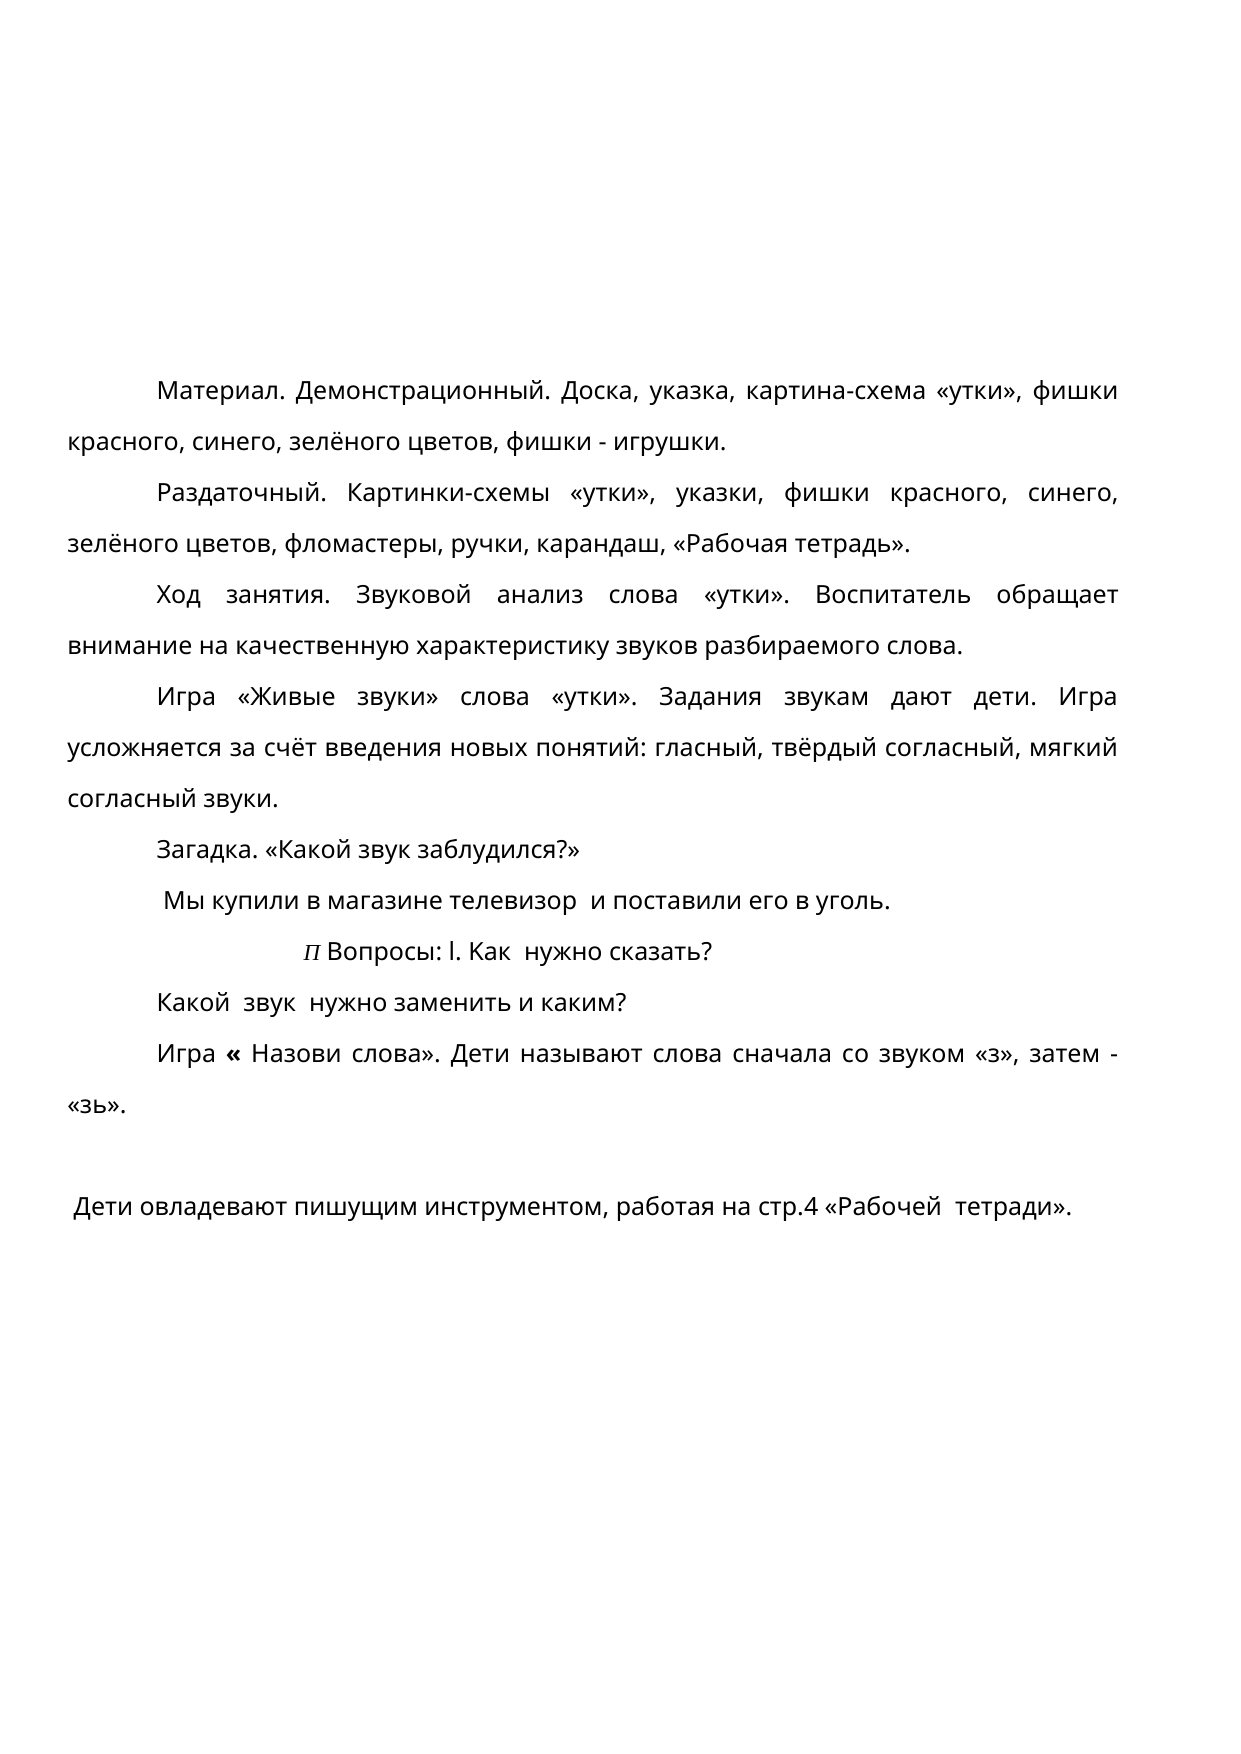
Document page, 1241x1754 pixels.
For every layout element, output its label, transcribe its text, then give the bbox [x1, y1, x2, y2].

text Вопросы: l. Kaк нужно сказать? [517, 934, 1119, 968]
text Мы купили в магазине телевизор и поставили его в уголь. [67, 883, 1119, 917]
text Дети овладевают пишущим инструментом, работая на стр.4 «Рабочей тетради». [67, 1189, 1119, 1223]
text Материал. Демонстрационный. Доска, указка, картина-схема «утки», фишки красного, синего, зелёного цветов, фишки - игрушки. [67, 372, 1119, 457]
text Раздаточный. Картинки-схемы «утки», указки, фишки красного, синего, зелёного цветов, фломастеры, ручки, карандаш, «Рабочая тетрадь». [67, 474, 1119, 559]
text Игра « Назови слова». Дети называют слова сначала со звуком «з», затем - «зь». [67, 1036, 1119, 1121]
text Какой звук нужно заменить и каким? [67, 985, 1119, 1019]
text Ход занятия. Звуковой анализ слова «утки». Воспитатель обращает внимание на качественную характеристику звуков разбираемого слова. [67, 577, 1119, 662]
text Игра «Живые звуки» слова «утки». Задания звукам дают дети. Игра усложняется за счёт введения новых понятий: гласный, твёрдый согласный, мягкий согласный звуки. [67, 679, 1119, 815]
text Вопросы: l. Kaк нужно сказать? [303, 934, 442, 968]
text Загадка. «Какой звук заблудился?» [67, 832, 1119, 866]
